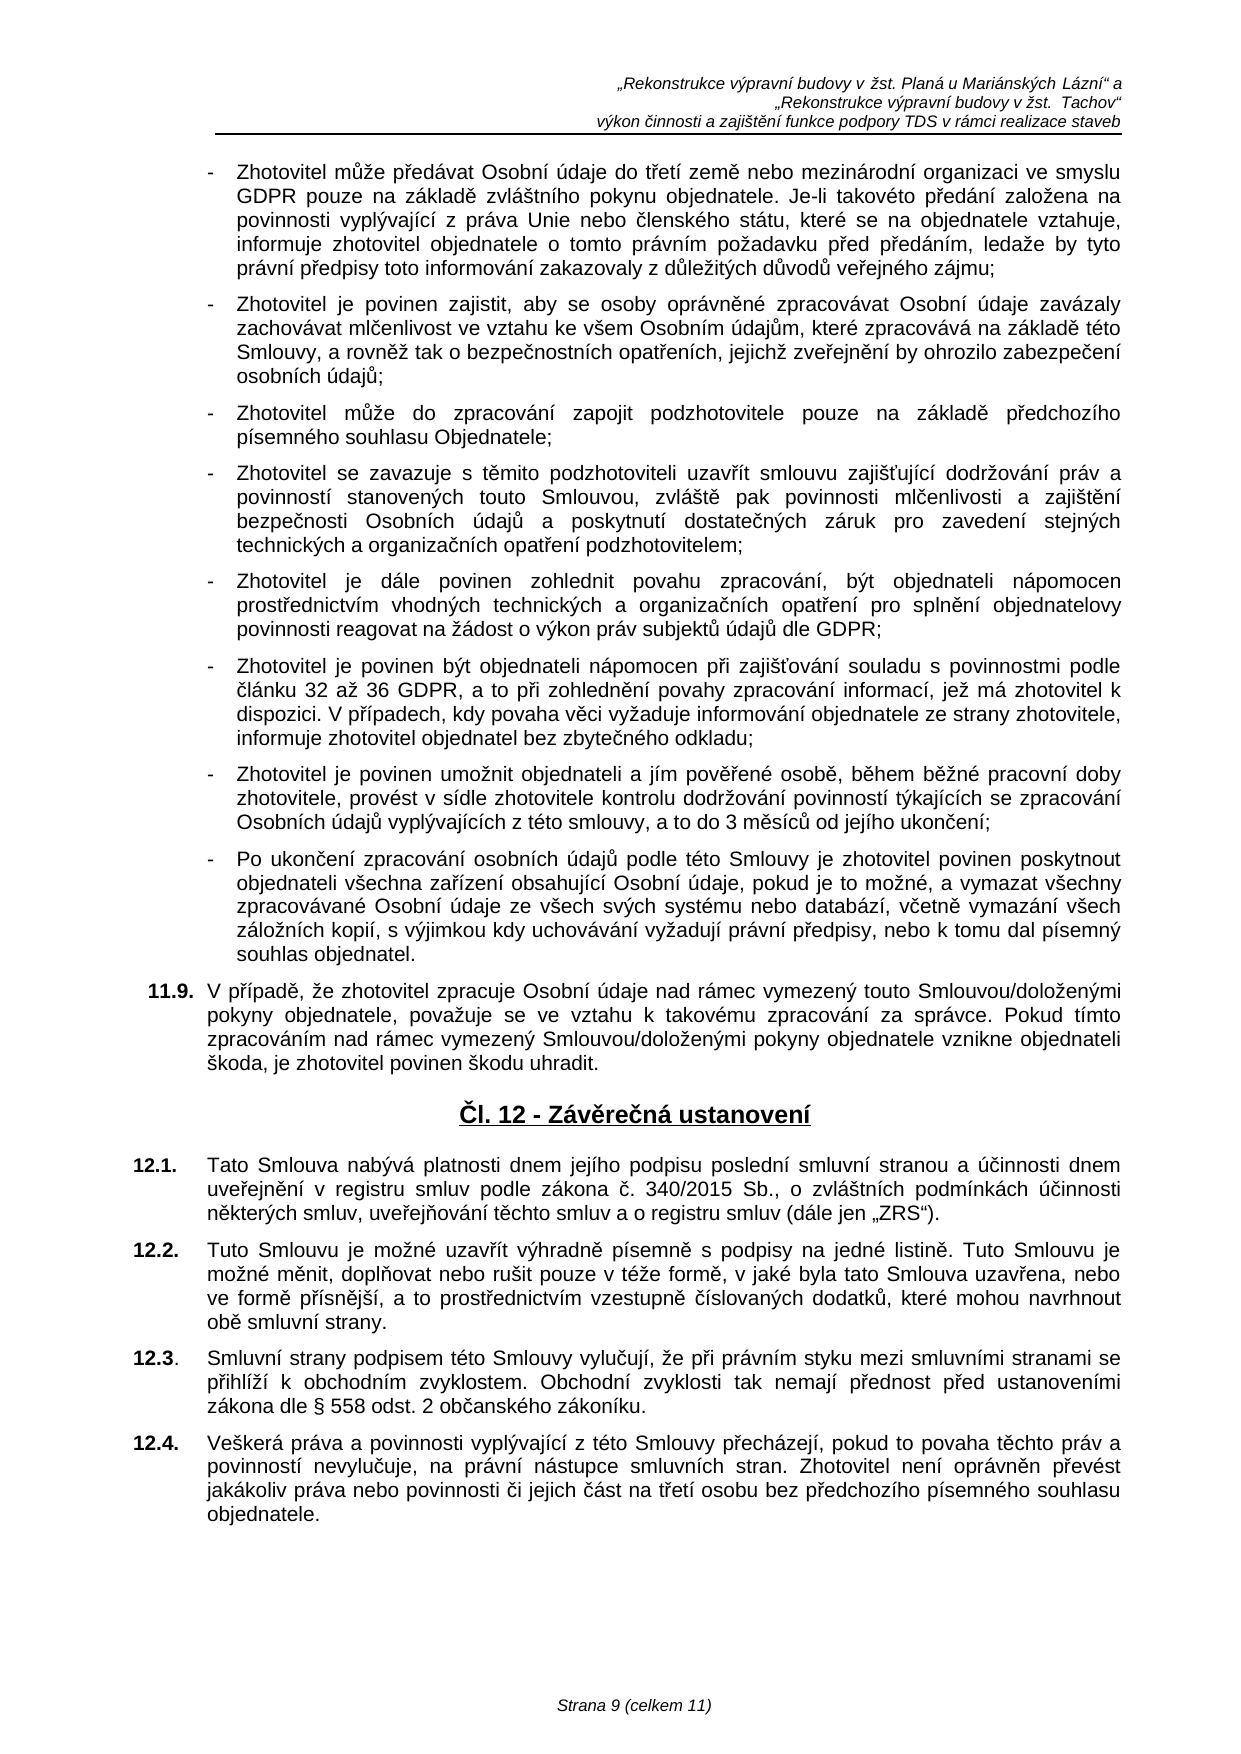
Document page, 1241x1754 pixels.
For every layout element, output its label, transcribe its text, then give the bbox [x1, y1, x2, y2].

text 12.2. Tuto Smlouvu je možné uzavřít výhradně písemně s podpisy na jedné listině. Tuto Smlouvu je možné měnit, doplňovat nebo rušit pouze v téže formě, v jaké byla tato Smlouva uzavřena, nebo ve formě přísnější, a to prostřednictvím vzestupně číslovaných dodatků, které mohou navrhnout obě smluvní strany. [133, 1238, 1122, 1333]
text - Zhotovitel je dále povinen zohlednit povahu zpracování, být objednateli nápomocen prostřednictvím vhodných technických a organizačních opatření pro splnění objednatelovy povinnosti reagovat na žádost o výkon práv subjektů údajů dle GDPR; [207, 569, 1122, 641]
text - Po ukončení zpracování osobních údajů podle této Smlouvy je zhotovitel povinen poskytnout objednateli všechna zařízení obsahující Osobní údaje, pokud je to možné, a vymazat všechny zpracovávané Osobní údaje ze všech svých systému nebo databází, včetně vymazání všech záložních kopií, s výjimkou kdy uchovávání vyžadují právní předpisy, nebo k tomu dal písemný souhlas objednatel. [207, 846, 1122, 966]
text - Zhotovitel může předávat Osobní údaje do třetí země nebo mezinárodní organizaci ve smyslu GDPR pouze na základě zvláštního pokynu objednatele. Je-li takovéto předání založena na povinnosti vyplývající z práva Unie nebo členského státu, které se na objednatele vztahuje, informuje zhotovitel objednatele o tomto právním požadavku před předáním, ledaže by tyto právní předpisy toto informování zakazovaly z důležitých důvodů veřejného zájmu; [207, 160, 1122, 280]
text 12.3. Smluvní strany podpisem této Smlouvy vylučují, že při právním styku mezi smluvními stranami se přihlíží k obchodním zvyklostem. Obchodní zvyklosti tak nemají přednost před ustanoveními zákona dle § 558 odst. 2 občanského zákoníku. [133, 1346, 1122, 1418]
text - Zhotovitel je povinen být objednateli nápomocen při zajišťování souladu s povinnostmi podle článku 32 až 36 GDPR, a to při zohlednění povahy zpracování informací, jež má zhotovitel k dispozici. V případech, kdy povaha věci vyžaduje informování objednatele ze strany zhotovitele, informuje zhotovitel objednatel bez zbytečného odkladu; [207, 654, 1122, 749]
text - Zhotovitel se zavazuje s těmito podzhotoviteli uzavřít smlouvu zajišťující dodržování práv a povinností stanovených touto Smlouvou, zvláště pak povinnosti mlčenlivosti a zajištění bezpečnosti Osobních údajů a poskytnutí dostatečných záruk pro zavedení stejných technických a organizačních opatření podzhotovitelem; [207, 461, 1122, 557]
text 12.4. Veškerá práva a povinnosti vyplývající z této Smlouvy přecházejí, pokud to povaha těchto práv a povinností nevylučuje, na právní nástupce smluvních stran. Zhotovitel není oprávněn převést jakákoliv práva nebo povinnosti či jejich část na třetí osobu bez předchozího písemného souhlasu objednatele. [133, 1430, 1122, 1526]
subtitle Čl. 12 - Závěrečná ustanovení [148, 1099, 1122, 1128]
text - Zhotovitel je povinen zajistit, aby se osoby oprávněné zpracovávat Osobní údaje zavázaly zachovávat mlčenlivost ve vztahu ke všem Osobním údajům, které zpracovává na základě této Smlouvy, a rovněž tak o bezpečnostních opatřeních, jejichž zveřejnění by ohrozilo zabezpečení osobních údajů; [207, 292, 1122, 388]
text - Zhotovitel je povinen umožnit objednateli a jím pověřené osobě, během běžné pracovní doby zhotovitele, provést v sídle zhotovitele kontrolu dodržování povinností týkajících se zpracování Osobních údajů vyplývajících z této smlouvy, a to do 3 měsíců od jejího ukončení; [207, 762, 1122, 834]
text 11.9. V případě, že zhotovitel zpracuje Osobní údaje nad rámec vymezený touto Smlouvou/doloženými pokyny objednatele, považuje se ve vztahu k takovému zpracování za správce. Pokud tímto zpracováním nad rámec vymezený Smlouvou/doloženými pokyny objednatele vznikne objednateli škoda, je zhotovitel povinen škodu uhradit. [148, 979, 1122, 1074]
text 12.1. Tato Smlouva nabývá platnosti dnem jejího podpisu poslední smluvní stranou a účinnosti dnem uveřejnění v registru smluv podle zákona č. 340/2015 Sb., o zvláštních podmínkách účinnosti některých smluv, uveřejňování těchto smluv a o registru smluv (dále jen „ZRS“). [133, 1153, 1122, 1225]
text - Zhotovitel může do zpracování zapojit podzhotovitele pouze na základě předchozího písemného souhlasu Objednatele; [207, 401, 1122, 448]
